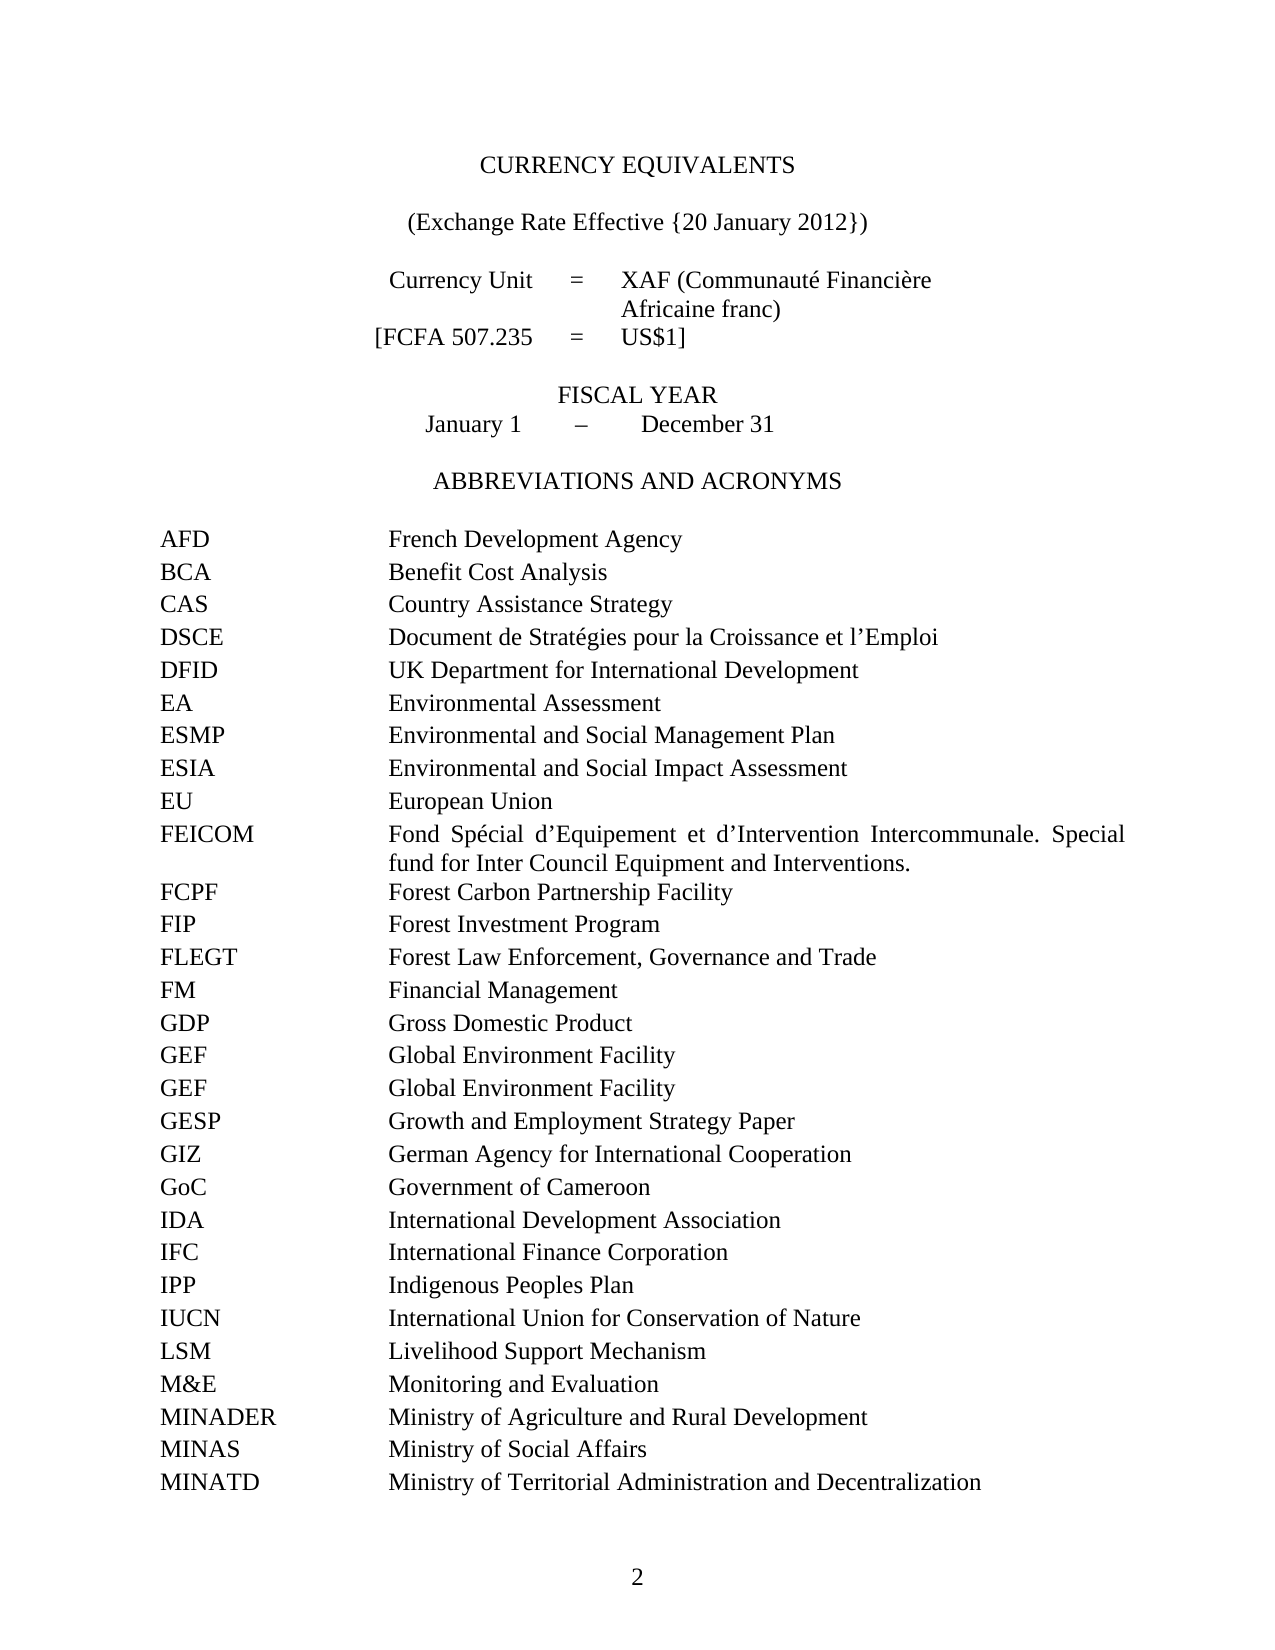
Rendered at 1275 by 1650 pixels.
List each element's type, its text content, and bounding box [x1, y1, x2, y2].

table_cell Ministry of Agriculture and Rural Development [377, 1402, 1136, 1434]
table_cell International Union for Conservation of Nature [377, 1303, 1136, 1336]
table_cell Ministry of Territorial Administration and Decentralization [377, 1467, 1136, 1500]
table_cell IDA [149, 1205, 377, 1237]
table_cell Environmental and Social Impact Assessment [377, 754, 1136, 786]
table_cell Environmental and Social Management Plan [377, 721, 1136, 753]
table_cell MINADER [149, 1402, 377, 1434]
table_cell DSCE [149, 622, 377, 655]
table_cell US$1] [609, 323, 956, 351]
table_cell Growth and Employment Strategy Paper [377, 1106, 1136, 1139]
table_cell Livelihood Support Mechanism [377, 1336, 1136, 1369]
text FISCAL YEAR [150, 380, 1125, 409]
table_cell International Finance Corporation [377, 1238, 1136, 1270]
text CURRENCY EQUIVALENTS [150, 150, 1125, 179]
table_cell Global Environment Facility [377, 1074, 1136, 1106]
table_header French Development Agency [377, 524, 1136, 557]
table_cell Forest Law Enforcement, Governance and Trade [377, 942, 1136, 975]
text (Exchange Rate Effective {20 January 2012}) [150, 207, 1125, 236]
table_cell Gross Domestic Product [377, 1008, 1136, 1041]
table_cell German Agency for International Cooperation [377, 1139, 1136, 1172]
table_cell IFC [149, 1238, 377, 1270]
table_header – [553, 409, 609, 437]
table_cell GESP [149, 1106, 377, 1139]
table_cell CAS [149, 589, 377, 622]
table_cell FIP [149, 909, 377, 942]
table_cell M&E [149, 1369, 377, 1402]
table_cell Government of Cameroon [377, 1172, 1136, 1205]
table_cell MINAS [149, 1434, 377, 1467]
table_cell XAF (Communauté Financière Africaine franc) [609, 265, 956, 322]
table_cell Benefit Cost Analysis [377, 557, 1136, 589]
table_cell FEICOM [149, 819, 377, 877]
table_cell Document de Stratégies pour la Croissance et l’Emploi [377, 622, 1136, 655]
table_cell FCPF [149, 877, 377, 909]
table_cell Currency Unit [281, 265, 544, 322]
table_cell ESIA [149, 754, 377, 786]
table_cell IPP [149, 1270, 377, 1303]
table_cell GDP [149, 1008, 377, 1041]
table_cell Financial Management [377, 975, 1136, 1008]
table_cell = [544, 265, 609, 322]
table_cell = [544, 323, 609, 351]
table_cell Environmental Assessment [377, 688, 1136, 721]
table_cell European Union [377, 786, 1136, 819]
table_cell GIZ [149, 1139, 377, 1172]
text ABBREVIATIONS AND ACRONYMS [150, 466, 1125, 495]
table_cell ESMP [149, 721, 377, 753]
table_cell Forest Carbon Partnership Facility [377, 877, 1136, 909]
table_cell EU [149, 786, 377, 819]
table_cell [FCFA 507.235 [281, 323, 544, 351]
table_cell GEF [149, 1074, 377, 1106]
table_cell Ministry of Social Affairs [377, 1434, 1136, 1467]
table_cell GoC [149, 1172, 377, 1205]
table_cell BCA [149, 557, 377, 589]
table_header AFD [149, 524, 377, 557]
table_cell Indigenous Peoples Plan [377, 1270, 1136, 1303]
table_cell IUCN [149, 1303, 377, 1336]
table_cell UK Department for International Development [377, 655, 1136, 688]
table_cell Fond Spécial d’Equipement et d’Intervention Intercommunale. Special fund for Inter Council Equipment and Interventions. [377, 819, 1136, 877]
table_cell EA [149, 688, 377, 721]
table_cell FM [149, 975, 377, 1008]
table_cell FLEGT [149, 942, 377, 975]
table_cell Global Environment Facility [377, 1041, 1136, 1073]
table_cell LSM [149, 1336, 377, 1369]
table_cell MINATD [149, 1467, 377, 1500]
table_cell Country Assistance Strategy [377, 589, 1136, 622]
table_cell Monitoring and Evaluation [377, 1369, 1136, 1402]
table_cell DFID [149, 655, 377, 688]
table_cell International Development Association [377, 1205, 1136, 1237]
table_header December 31 [609, 409, 806, 437]
table_cell GEF [149, 1041, 377, 1073]
table_cell Forest Investment Program [377, 909, 1136, 942]
table_header January 1 [394, 409, 553, 437]
